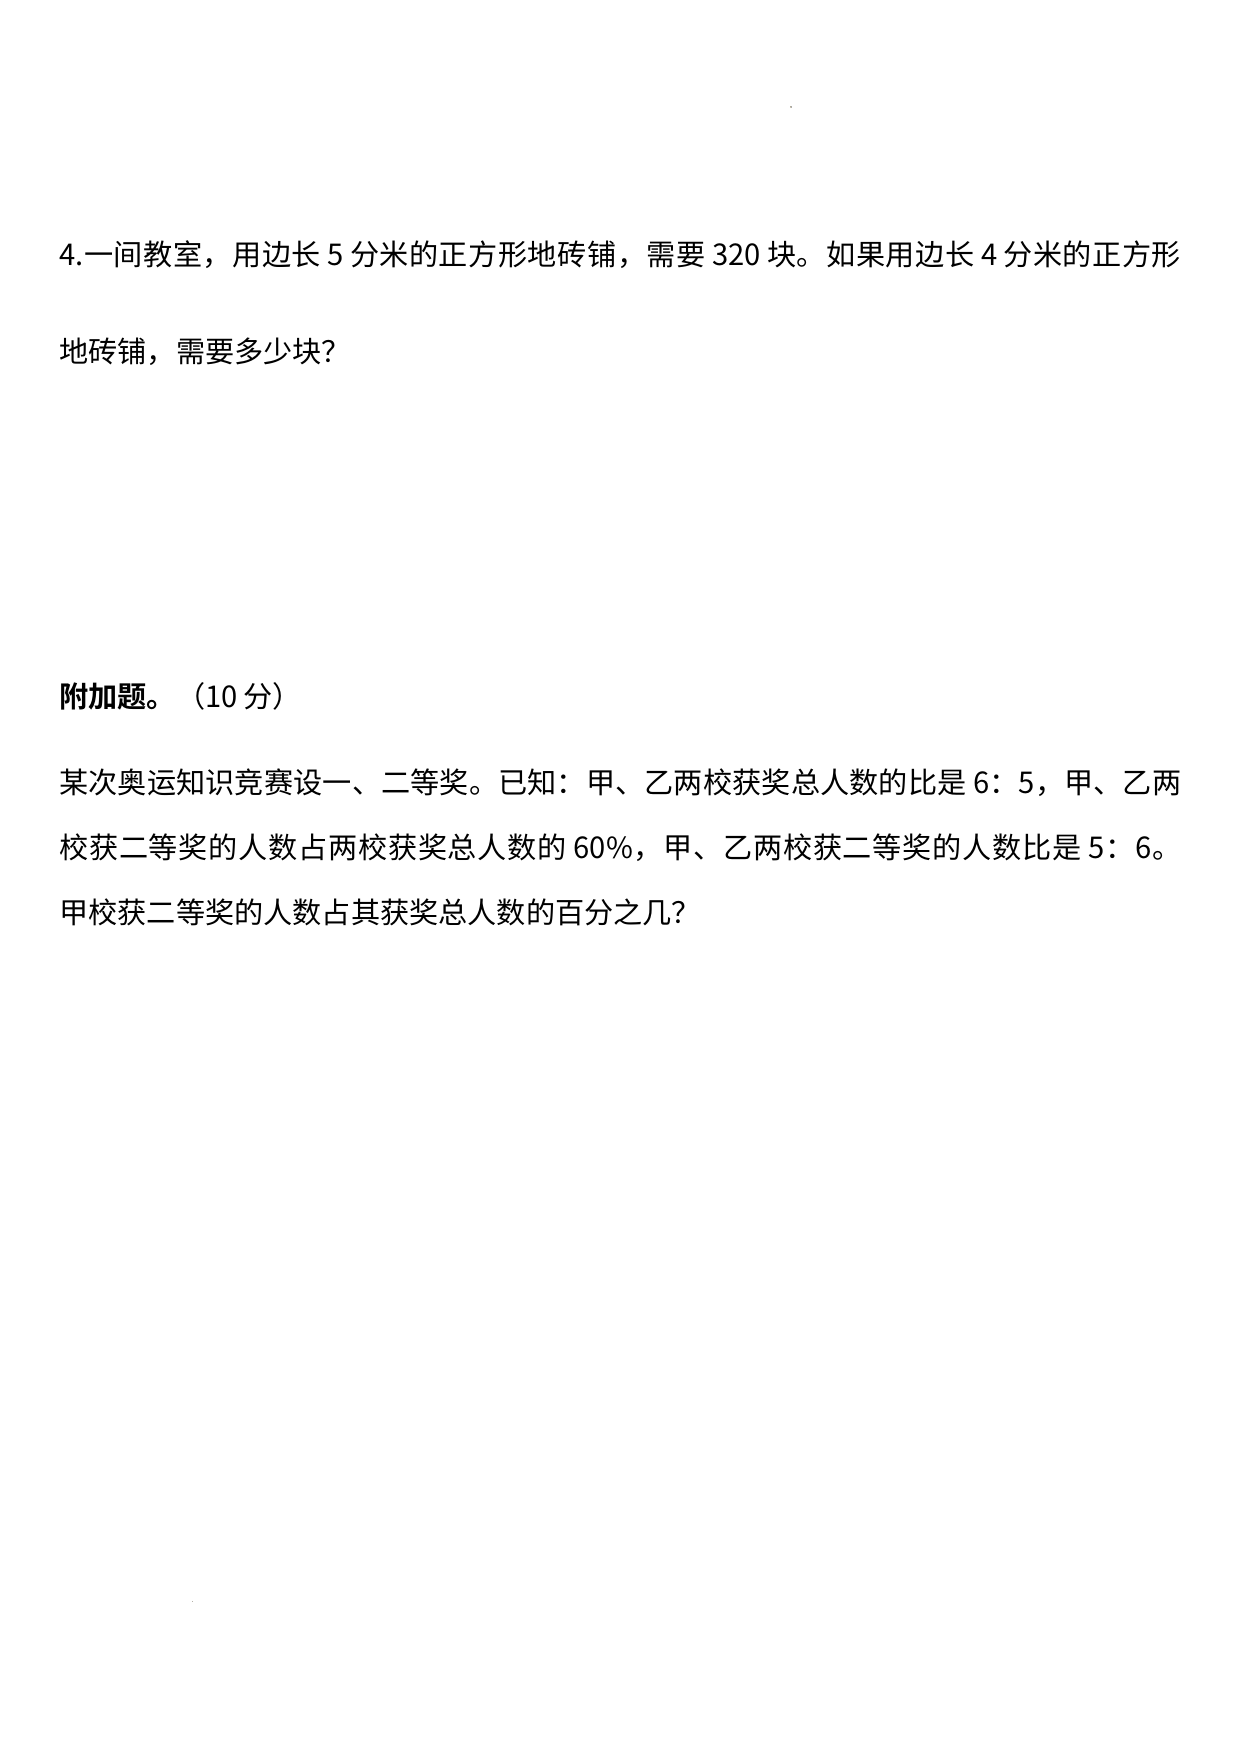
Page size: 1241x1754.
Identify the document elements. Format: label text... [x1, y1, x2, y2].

text 4.一间教室，用边长5分米的正方形地砖铺，需要320块。如果用边长4分米的正方形地砖铺，需要多少块？ [59, 220, 1181, 382]
text 附加题。（10分） [59, 662, 1181, 727]
text 某次奥运知识竞赛设一、二等奖。已知：甲、乙两校获奖总人数的比是6：5，甲、乙两校获二等奖的人数占两校获奖总人数的60%，甲、乙两校获二等奖的人数比是5：6。甲校获二等奖的人数占其获奖总人数的百分之几？ [59, 748, 1181, 943]
